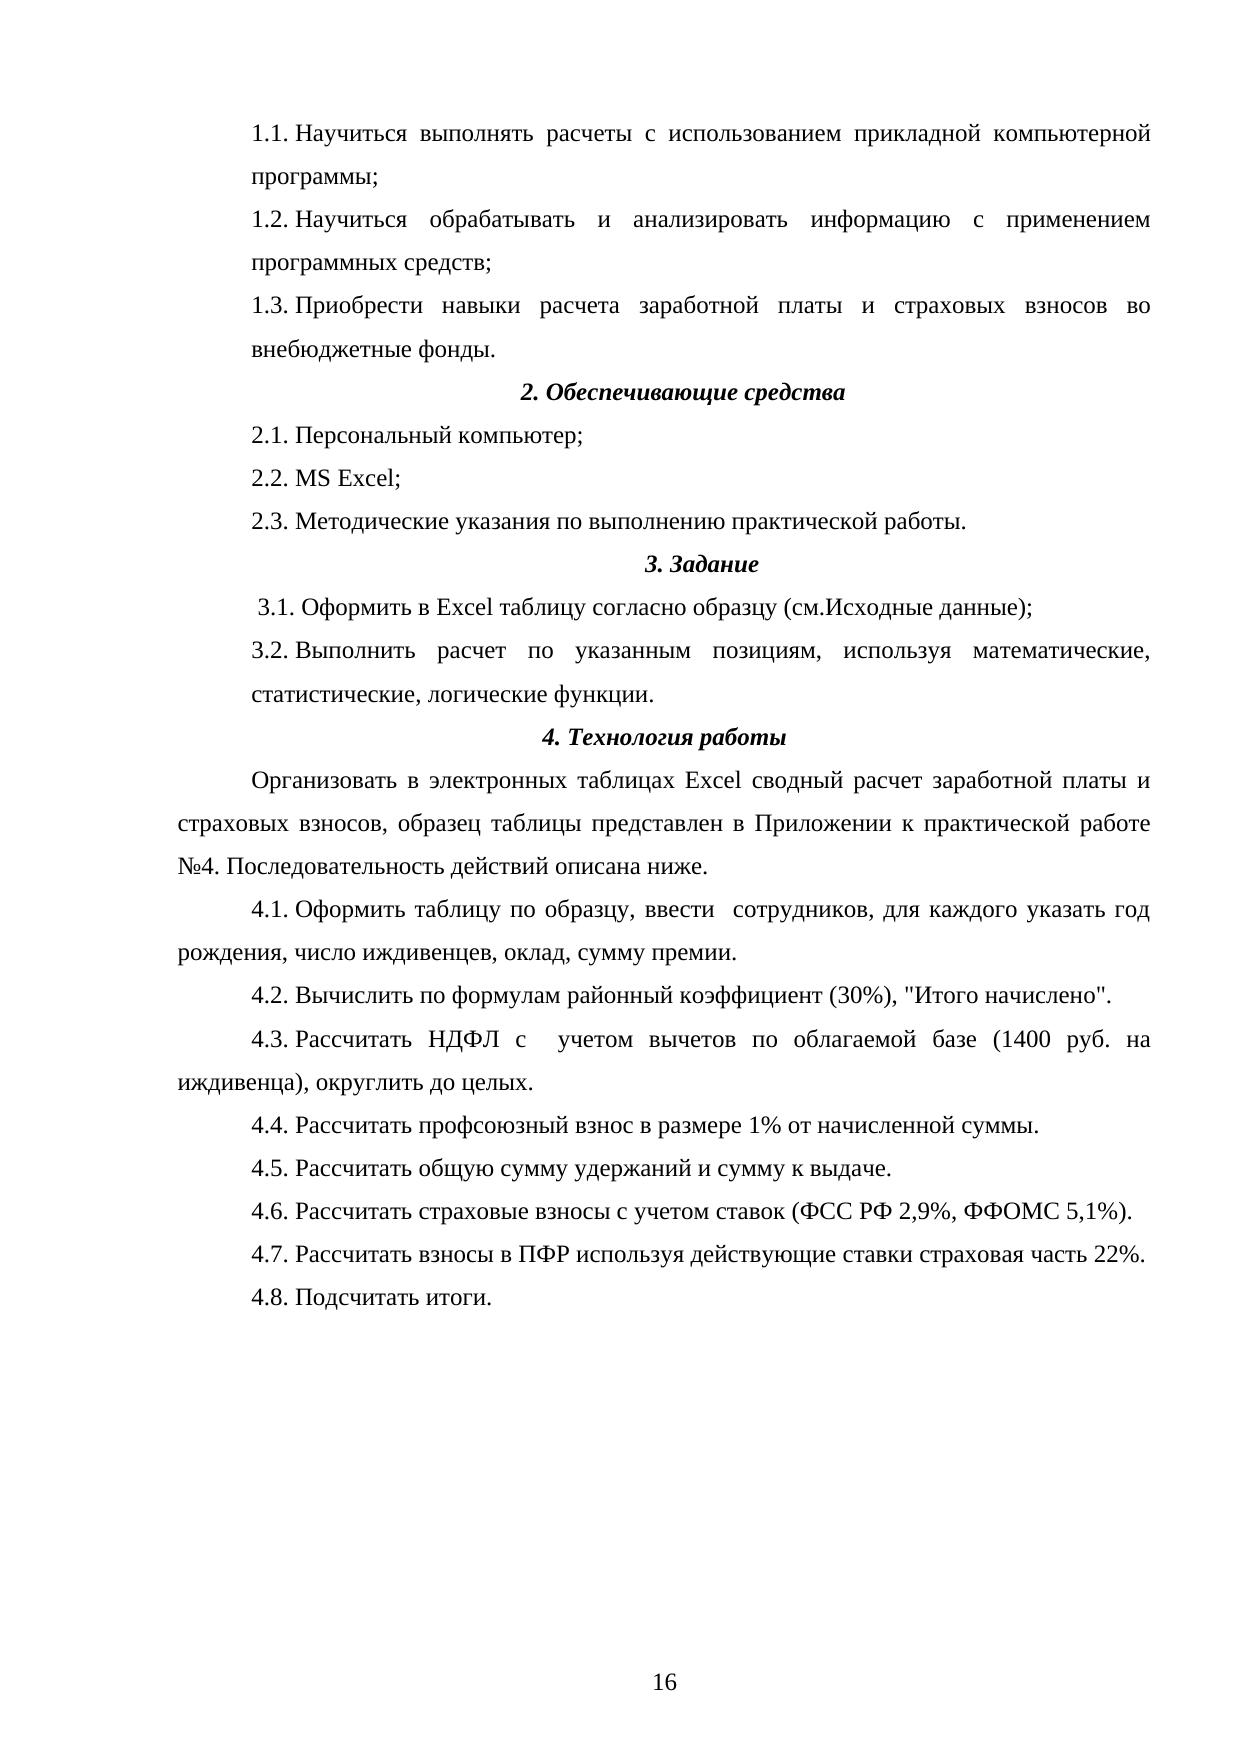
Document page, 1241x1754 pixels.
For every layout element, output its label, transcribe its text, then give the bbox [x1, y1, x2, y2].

text Организовать в электронных таблицах Excel сводный расчет заработной платы и страховых взносов, образец таблицы представлен в Приложении к практической работе №4. Последовательность действий описана ниже. [177, 765, 1152, 880]
text 1.1. Научиться выполнять расчеты с использованием прикладной компьютерной программы; [251, 118, 1152, 190]
text 1.3. Приобрести навыки расчета заработной платы и страховых взносов во внебюджетные фонды. [251, 291, 1152, 362]
text 4.7. Рассчитать взносы в ПФР используя действующие ставки страховая часть 22%. [177, 1239, 1152, 1268]
text 2.1. Персональный компьютер; [251, 420, 1152, 449]
text 1.2. Научиться обрабатывать и анализировать информацию с применением программных средств; [251, 204, 1152, 276]
list 3. Задание [252, 549, 1152, 578]
text 3.2. Выполнить расчет по указанным позициям, используя математические, статистические, логические функции. [251, 636, 1152, 707]
text 4.2. Вычислить по формулам районный коэффициент (30%), "Итого начислено". [236, 981, 1152, 1009]
text 2. Обеспечивающие средства [215, 377, 1152, 406]
text 4.8. Подсчитать итоги. [236, 1282, 1152, 1311]
text 4.3. Рассчитать НДФЛ с учетом вычетов по облагаемой базе (1400 руб. на иждивенца), округлить до целых. [177, 1024, 1152, 1096]
text 4.6. Рассчитать страховые взносы с учетом ставок (ФСС РФ 2,9%, ФФОМС 5,1%). [236, 1196, 1152, 1225]
text 4.4. Рассчитать профсоюзный взнос в размере 1% от начисленной суммы. [236, 1110, 1152, 1139]
text 4. Технология работы [177, 722, 1152, 751]
text 4.5. Рассчитать общую сумму удержаний и сумму к выдаче. [236, 1153, 1152, 1182]
text 3.1. Оформить в Excel таблицу согласно образцу (см.Исходные данные); [251, 592, 1152, 621]
text 2.3. Методические указания по выполнению практической работы. [251, 506, 1152, 535]
text 2.2. MS Excel; [251, 463, 1152, 492]
text 4.1. Оформить таблицу по образцу, ввести сотрудников, для каждого указать год рождения, число иждивенцев, оклад, сумму премии. [177, 894, 1152, 966]
